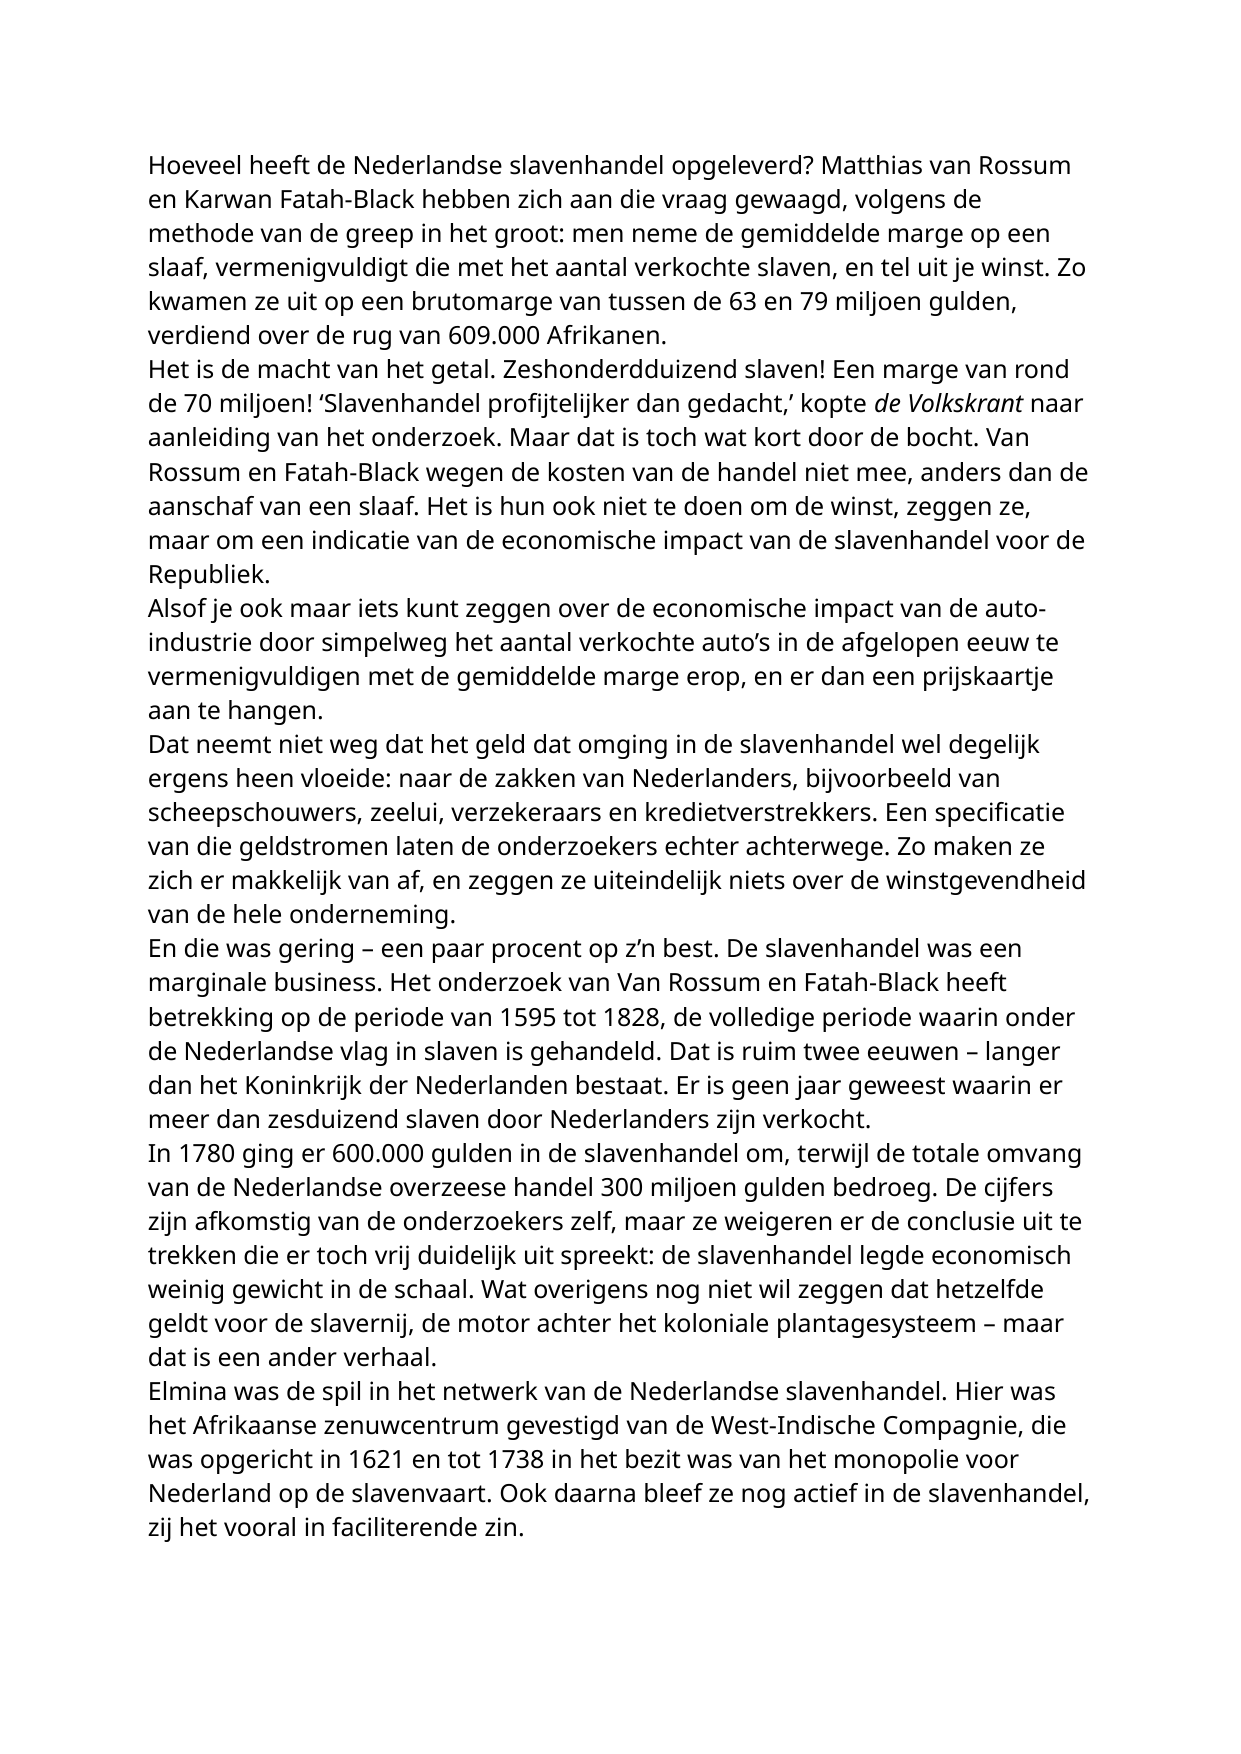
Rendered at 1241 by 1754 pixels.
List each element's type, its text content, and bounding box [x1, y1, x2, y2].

text Elmina was de spil in het netwerk van de Nederlandse slavenhandel. Hier was het Afrikaanse zenuwcentrum gevestigd van de West-Indische Compagnie, die was opgericht in 1621 en tot 1738 in het bezit was van het monopolie voor Nederland op de slavenvaart. Ook daarna bleef ze nog actief in de slavenhandel, zij het vooral in faciliterende zin. [148, 1374, 1093, 1544]
text In 1780 ging er 600.000 gulden in de slavenhandel om, terwijl de totale omvang van de Nederlandse overzeese handel 300 miljoen gulden bedroeg. De cijfers zijn afkomstig van de onderzoekers zelf, maar ze weigeren er de conclusie uit te trekken die er toch vrij duidelijk uit spreekt: de slavenhandel legde economisch weinig gewicht in de schaal. Wat overigens nog niet wil zeggen dat hetzelfde geldt voor de slavernij, de motor achter het koloniale plantagesysteem – maar dat is een ander verhaal. [148, 1135, 1093, 1374]
text En die was gering – een paar procent op z’n best. De slavenhandel was een marginale business. Het onderzoek van Van Rossum en Fatah-Black heeft betrekking op de periode van 1595 tot 1828, de volledige periode waarin onder de Nederlandse vlag in slaven is gehandeld. Dat is ruim twee eeuwen – langer dan het Koninkrijk der Nederlanden bestaat. Er is geen jaar geweest waarin er meer dan zesduizend slaven door Nederlanders zijn verkocht. [148, 931, 1093, 1135]
text Hoeveel heeft de Nederlandse slavenhandel opgeleverd? Matthias van Rossum en Karwan Fatah-Black hebben zich aan die vraag gewaagd, volgens de methode van de greep in het groot: men neme de gemiddelde marge op een slaaf, vermenigvuldigt die met het aantal verkochte slaven, en tel uit je winst. Zo kwamen ze uit op een brutomarge van tussen de 63 en 79 miljoen gulden, verdiend over de rug van 609.000 Afrikanen. [148, 148, 1093, 352]
text Dat neemt niet weg dat het geld dat omging in de slavenhandel wel degelijk ergens heen vloeide: naar de zakken van Nederlanders, bijvoorbeeld van scheepschouwers, zeelui, verzekeraars en kredietverstrekkers. Een specificatie van die geldstromen laten de onderzoekers echter achterwege. Zo maken ze zich er makkelijk van af, en zeggen ze uiteindelijk niets over de winstgevendheid van de hele onderneming. [148, 727, 1093, 931]
text Alsof je ook maar iets kunt zeggen over de economische impact van de auto-industrie door simpelweg het aantal verkochte auto’s in de afgelopen eeuw te vermenigvuldigen met de gemiddelde marge erop, en er dan een prijskaartje aan te hangen. [148, 590, 1093, 727]
text Het is de macht van het getal. Zeshonderdduizend slaven! Een marge van rond de 70 miljoen! ‘Slavenhandel profijtelijker dan gedacht,’ kopte de Volkskrant naar aanleiding van het onderzoek. Maar dat is toch wat kort door de bocht. Van Rossum en Fatah-Black wegen de kosten van de handel niet mee, anders dan de aanschaf van een slaaf. Het is hun ook niet te doen om de winst, zeggen ze, maar om een indicatie van de economische impact van de slavenhandel voor de Republiek. [148, 352, 1093, 590]
